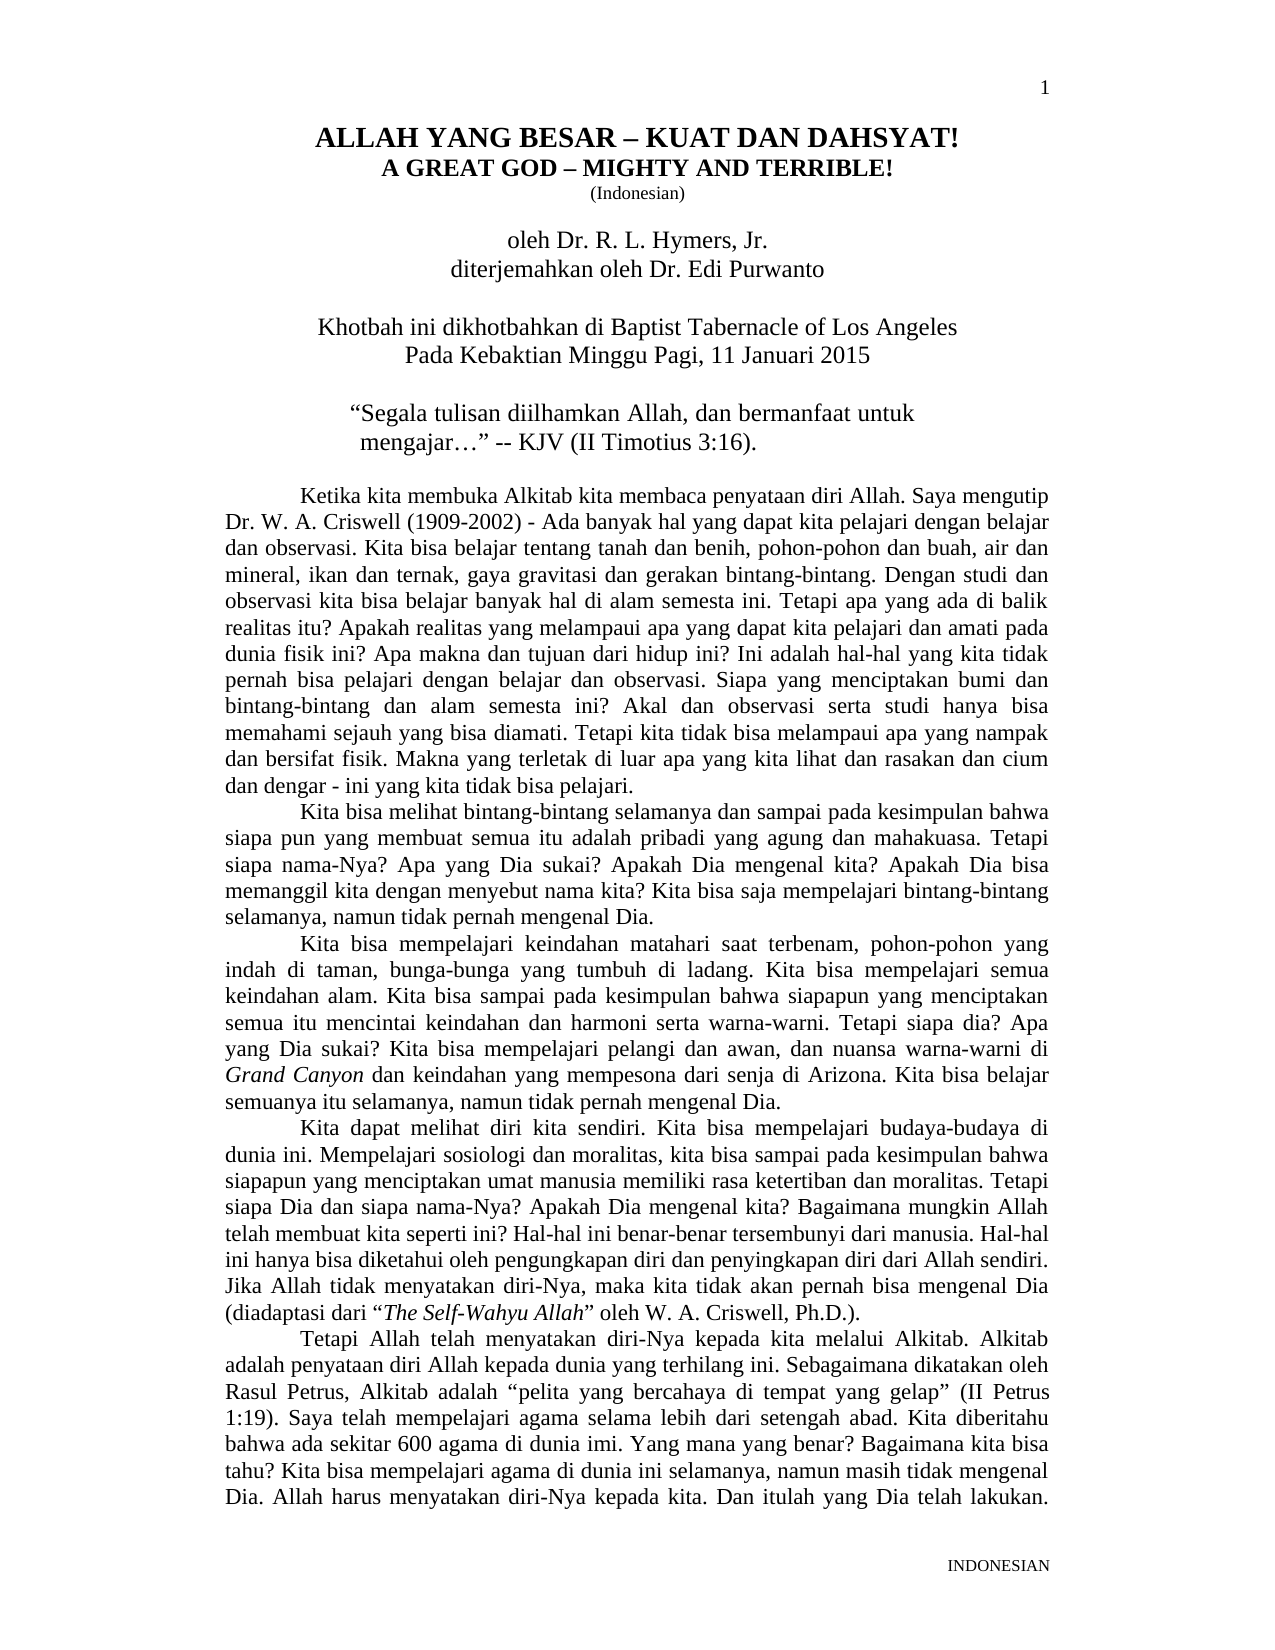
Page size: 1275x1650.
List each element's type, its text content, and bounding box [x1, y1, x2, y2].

text “Segala tulisan diilhamkan Allah, dan bermanfaat untuk mengajar…” -- KJV (II Timotius 3:16). [349, 398, 915, 455]
text Kita bisa mempelajari keindahan matahari saat terbenam, pohon-pohon yang indah di taman, bunga-bunga yang tumbuh di ladang. Kita bisa mempelajari semua keindahan alam. Kita bisa sampai pada kesimpulan bahwa siapapun yang menciptakan semua itu mencintai keindahan dan harmoni serta warna-warni. Tetapi siapa dia? Apa yang Dia sukai? Kita bisa mempelajari pelangi dan awan, dan nuansa warna-warni di Grand Canyon dan keindahan yang mempesona dari senja di Arizona. Kita bisa belajar semuanya itu selamanya, namun tidak pernah mengenal Dia. [225, 930, 1050, 1114]
text Kita dapat melihat diri kita sendiri. Kita bisa mempelajari budaya-budaya di dunia ini. Mempelajari sosiologi dan moralitas, kita bisa sampai pada kesimpulan bahwa siapapun yang menciptakan umat manusia memiliki rasa ketertiban dan moralitas. Tetapi siapa Dia dan siapa nama-Nya? Apakah Dia mengenal kita? Bagaimana mungkin Allah telah membuat kita seperti ini? Hal-hal ini benar-benar tersembunyi dari manusia. Hal-hal ini hanya bisa diketahui oleh pengungkapan diri dan penyingkapan diri dari Allah sendiri. Jika Allah tidak menyatakan diri-Nya, maka kita tidak akan pernah bisa mengenal Dia (diadaptasi dari “The Self-Wahyu Allah” oleh W. A. Criswell, Ph.D.). [225, 1114, 1050, 1325]
title A GREAT GOD – MIGHTY AND TERRIBLE! [225, 153, 1050, 182]
text Khotbah ini dikhotbahkan di Baptist Tabernacle of Los Angeles [225, 312, 1050, 340]
text Kita bisa melihat bintang-bintang selamanya dan sampai pada kesimpulan bahwa siapa pun yang membuat semua itu adalah pribadi yang agung dan mahakuasa. Tetapi siapa nama-Nya? Apa yang Dia sukai? Apakah Dia mengenal kita? Apakah Dia bisa memanggil kita dengan menyebut nama kita? Kita bisa saja mempelajari bintang-bintang selamanya, namun tidak pernah mengenal Dia. [225, 798, 1050, 930]
text diterjemahkan oleh Dr. Edi Purwanto [225, 254, 1050, 283]
subtitle Pada Kebaktian Minggu Pagi, 11 Januari 2015 [225, 340, 1050, 369]
text oleh Dr. R. L. Hymers, Jr. [225, 225, 1050, 254]
text Ketika kita membuka Alkitab kita membaca penyataan diri Allah. Saya mengutip Dr. W. A. Criswell (1909-2002) - Ada banyak hal yang dapat kita pelajari dengan belajar dan observasi. Kita bisa belajar tentang tanah dan benih, pohon-pohon dan buah, air dan mineral, ikan dan ternak, gaya gravitasi dan gerakan bintang-bintang. Dengan studi dan observasi kita bisa belajar banyak hal di alam semesta ini. Tetapi apa yang ada di balik realitas itu? Apakah realitas yang melampaui apa yang dapat kita pelajari dan amati pada dunia fisik ini? Apa makna dan tujuan dari hidup ini? Ini adalah hal-hal yang kita tidak pernah bisa pelajari dengan belajar dan observasi. Siapa yang menciptakan bumi dan bintang-bintang dan alam semesta ini? Akal dan observasi serta studi hanya bisa memahami sejauh yang bisa diamati. Tetapi kita tidak bisa melampaui apa yang nampak dan bersifat fisik. Makna yang terletak di luar apa yang kita lihat dan rasakan dan cium dan dengar - ini yang kita tidak bisa pelajari. [225, 482, 1050, 798]
title ALLAH YANG BESAR – KUAT DAN DAHSYAT! [225, 120, 1050, 153]
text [225, 1325, 1050, 1509]
text (Indonesian) [225, 182, 1050, 204]
